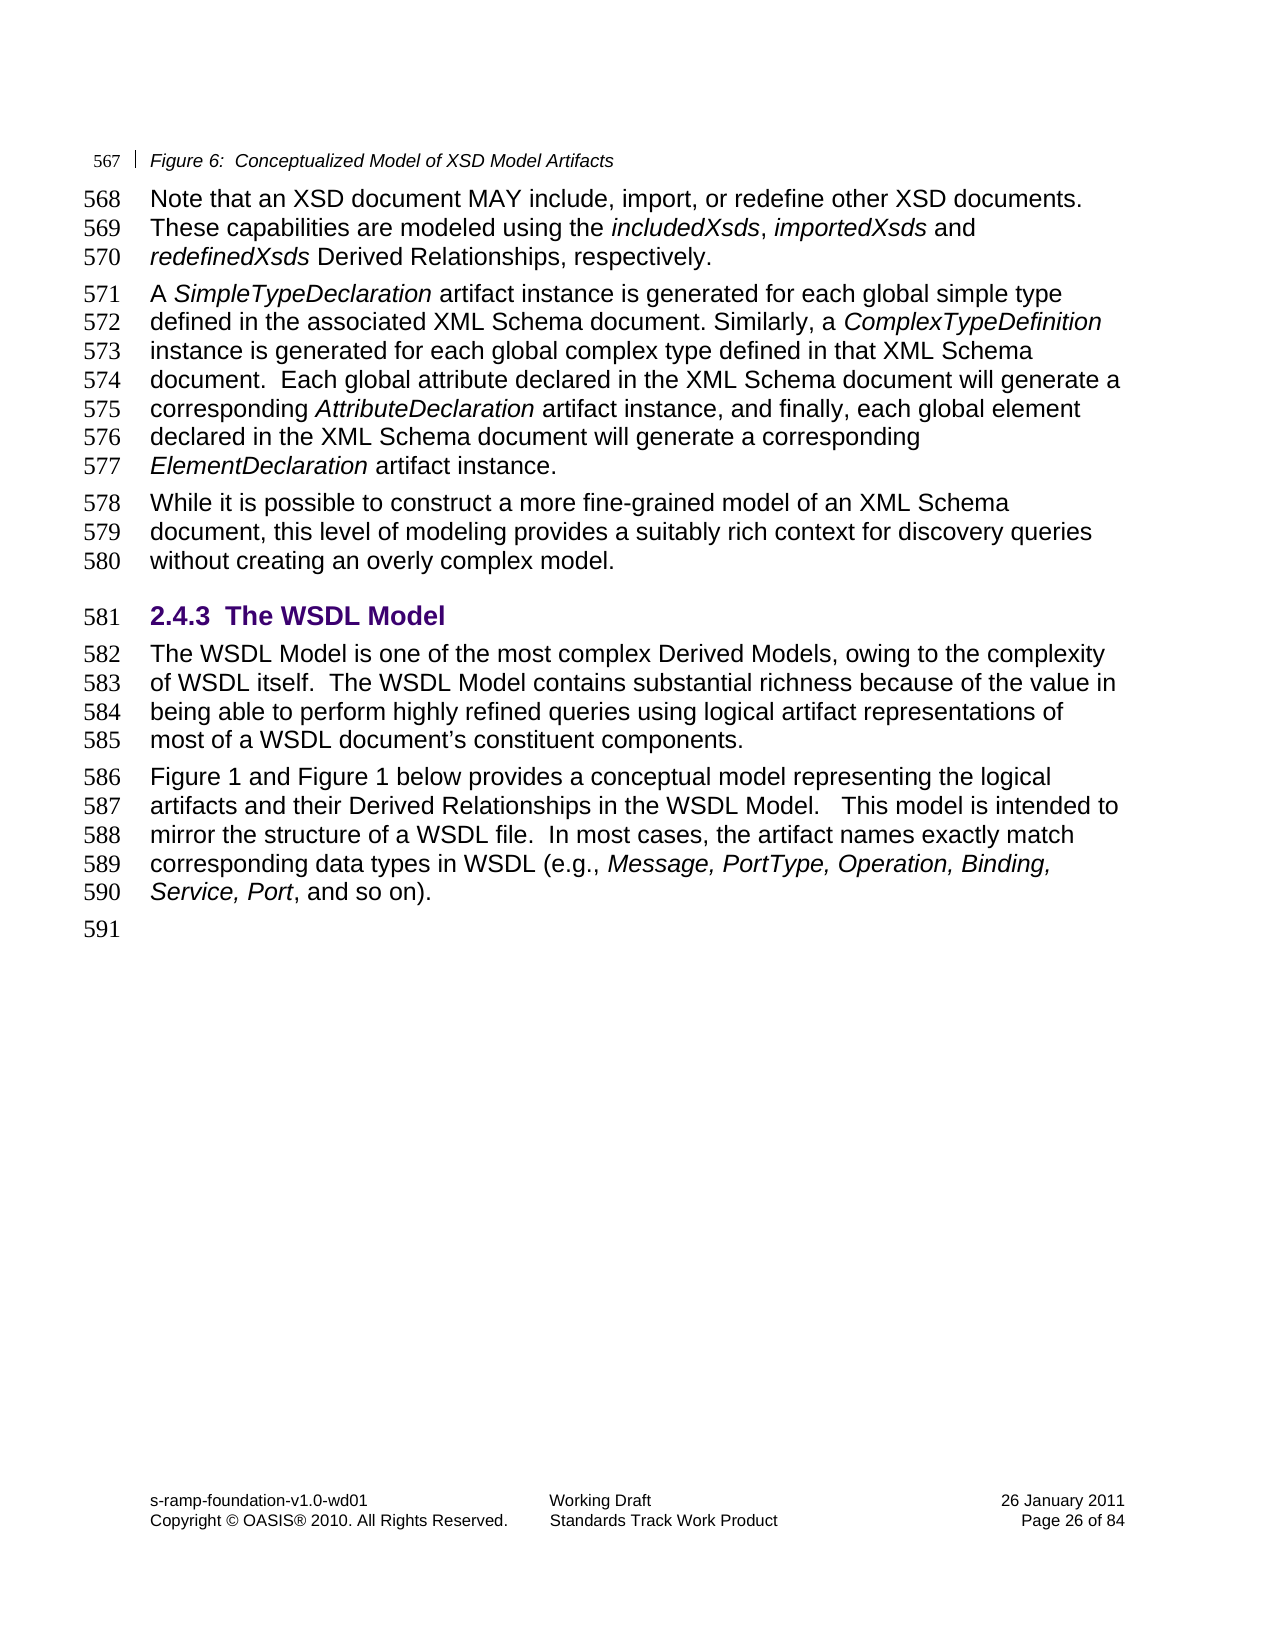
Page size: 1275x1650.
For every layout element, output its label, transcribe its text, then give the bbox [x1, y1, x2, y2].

text While it is possible to construct a more fine-grained model of an XML Schema document, this level of modeling provides a suitably rich context for discovery queries without creating an overly complex model. [150, 488, 1125, 574]
text A SimpleTypeDeclaration artifact instance is generated for each global simple type defined in the associated XML Schema document. Similarly, a ComplexTypeDefinition instance is generated for each global complex type defined in that XML Schema document. Each global attribute declared in the XML Schema document will generate a corresponding AttributeDeclaration artifact instance, and finally, each global element declared in the XML Schema document will generate a corresponding ElementDeclaration artifact instance. [150, 279, 1125, 480]
text The WSDL Model is one of the most complex Derived Models, owing to the complexity of WSDL itself. The WSDL Model contains substantial richness because of the value in being able to perform highly refined queries using logical artifact representations of most of a WSDL document’s constituent components. [150, 639, 1125, 754]
text Note that an XSD document MAY include, import, or redefine other XSD documents. These capabilities are modeled using the includedXsds, importedXsds and redefinedXsds Derived Relationships, respectively. [150, 184, 1125, 270]
text Figure 6: Conceptualized Model of XSD Model Artifacts [150, 150, 1125, 172]
subtitle The WSDL Model [150, 599, 1144, 631]
